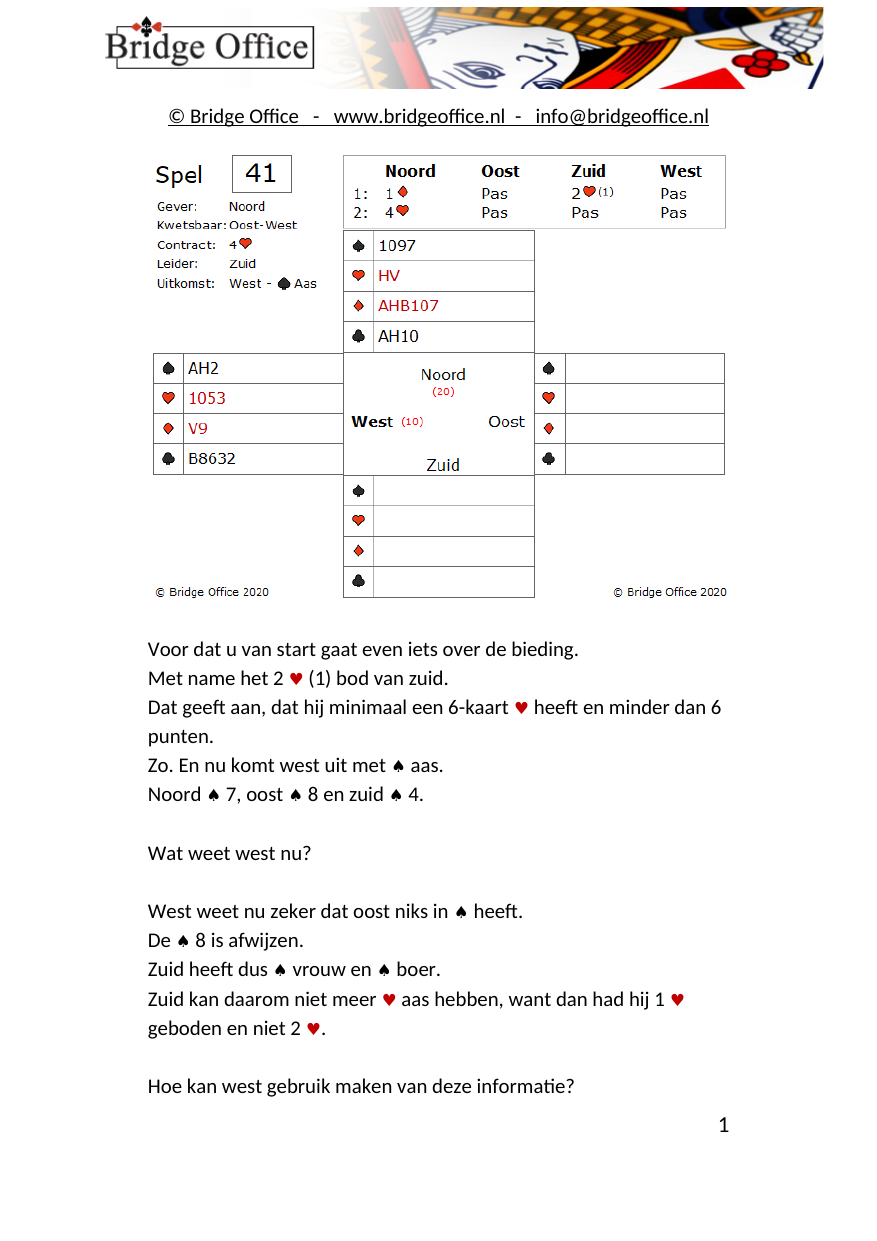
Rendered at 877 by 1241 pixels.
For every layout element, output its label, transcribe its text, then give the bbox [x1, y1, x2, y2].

text Dat geeft aan, dat hij minimaal een 6-kaart ♥ heeft en minder dan 6 punten. [148, 694, 729, 749]
text Voor dat u van start gaat even iets over de bieding. [148, 607, 729, 661]
text Hoe kan west gebruik maken van deze informatie? [148, 1073, 729, 1099]
text Zuid heeft dus ♠ vrouw en ♠ boer. [148, 957, 729, 982]
text West weet nu zeker dat oost niks in ♠ heeft. [148, 898, 729, 924]
picture [78, 7, 824, 89]
picture [147, 147, 730, 603]
text Wat weet west nu? [148, 840, 729, 865]
text Zuid kan daarom niet meer ♥ aas hebben, want dan had hij 1 ♥ geboden en niet 2 ♥. [148, 986, 729, 1040]
text Met name het 2 ♥ (1) bod van zuid. [148, 665, 729, 690]
text Zo. En nu komt west uit met ♠ aas. [148, 752, 729, 778]
text Noord ♠ 7, oost ♠ 8 en zuid ♠ 4. [148, 782, 729, 807]
text De ♠ 8 is afwijzen. [148, 927, 729, 953]
